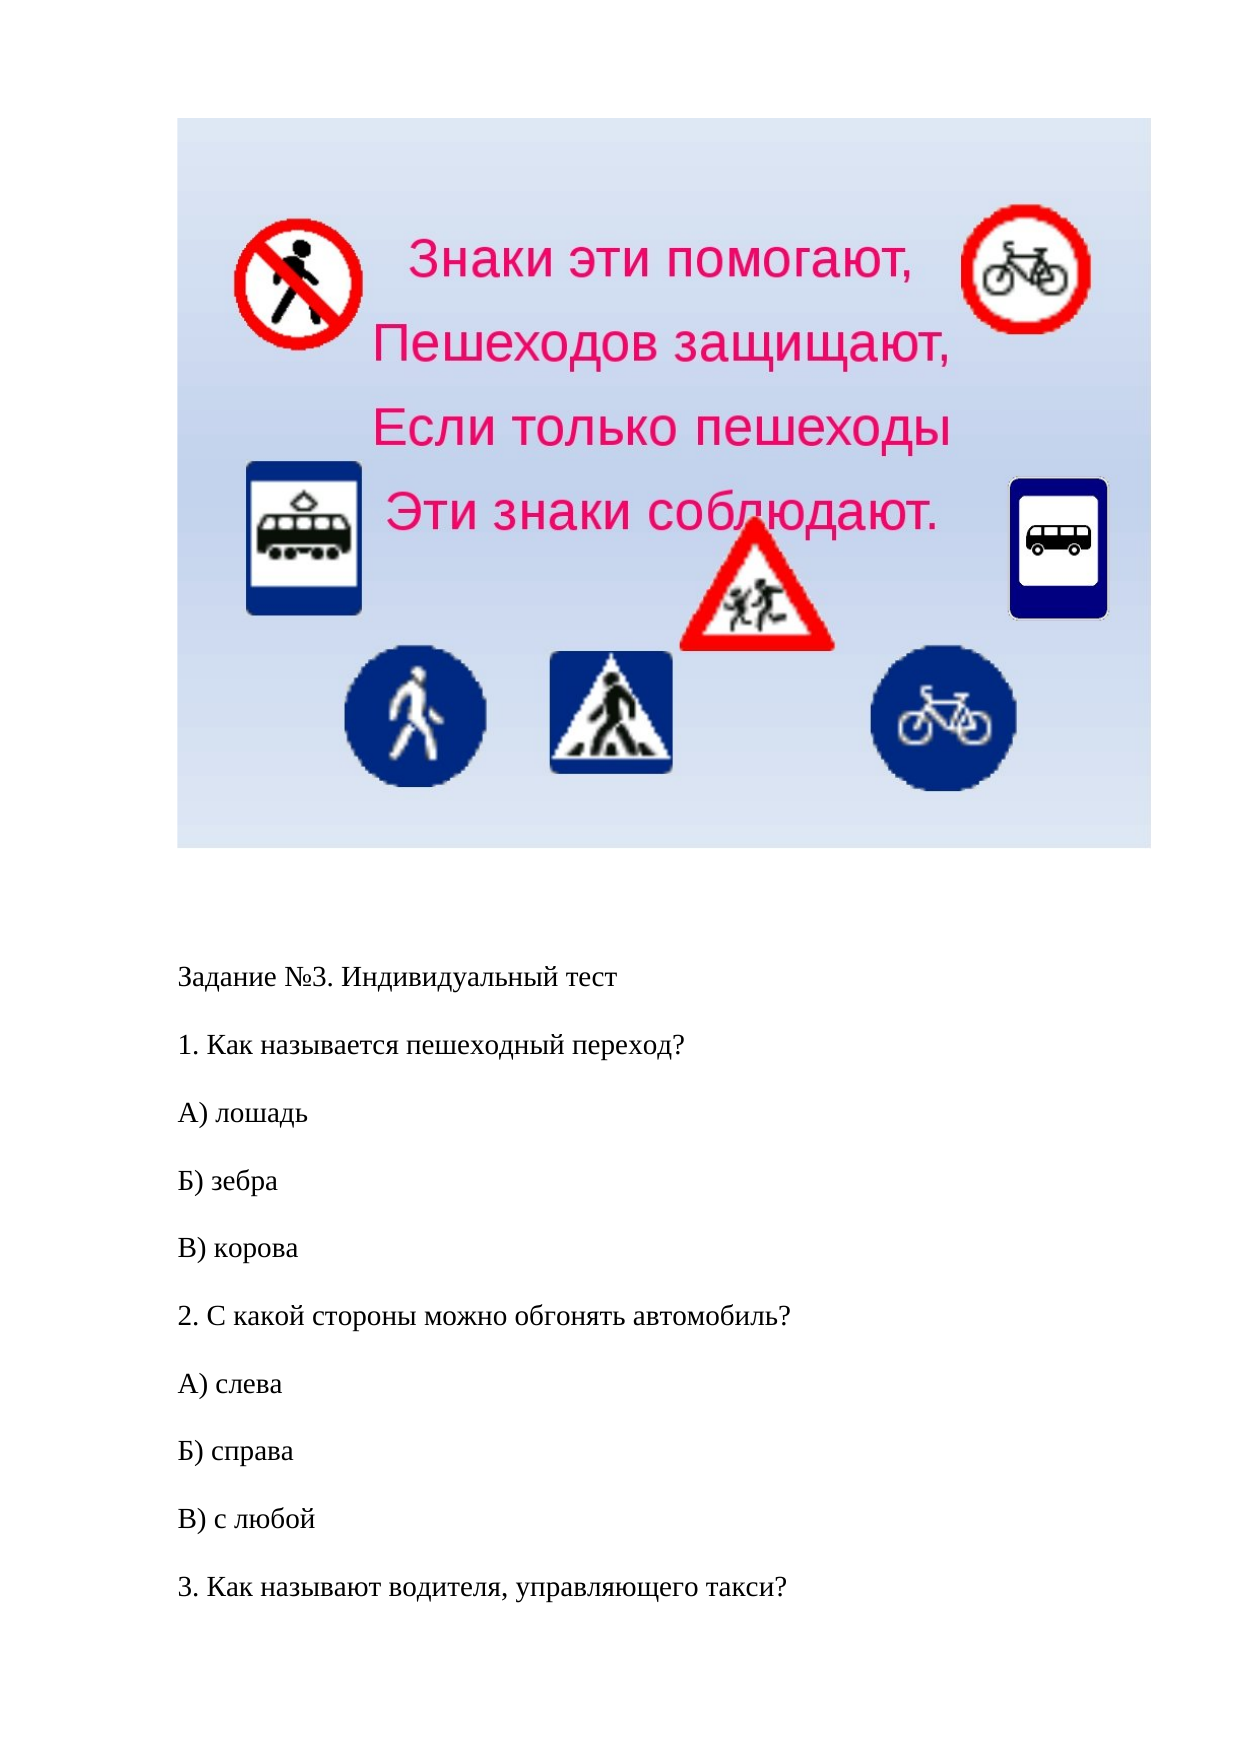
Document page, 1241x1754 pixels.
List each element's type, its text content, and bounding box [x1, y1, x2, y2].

text Задание №3. Индивидуальный тест [177, 959, 1152, 993]
text Б) зебра [177, 1163, 1152, 1196]
text Б) справа [177, 1433, 1152, 1467]
text 3. Как называют водителя, управляющего такси? [177, 1569, 1152, 1602]
text В) корова [177, 1230, 1152, 1264]
text 2. С какой стороны можно обгонять автомобиль? [177, 1298, 1152, 1332]
picture [177, 118, 1152, 849]
text А) слева [177, 1366, 1152, 1399]
text А) лошадь [177, 1095, 1152, 1128]
text 1. Как называется пешеходный переход? [177, 1027, 1152, 1061]
text В) с любой [177, 1501, 1152, 1535]
